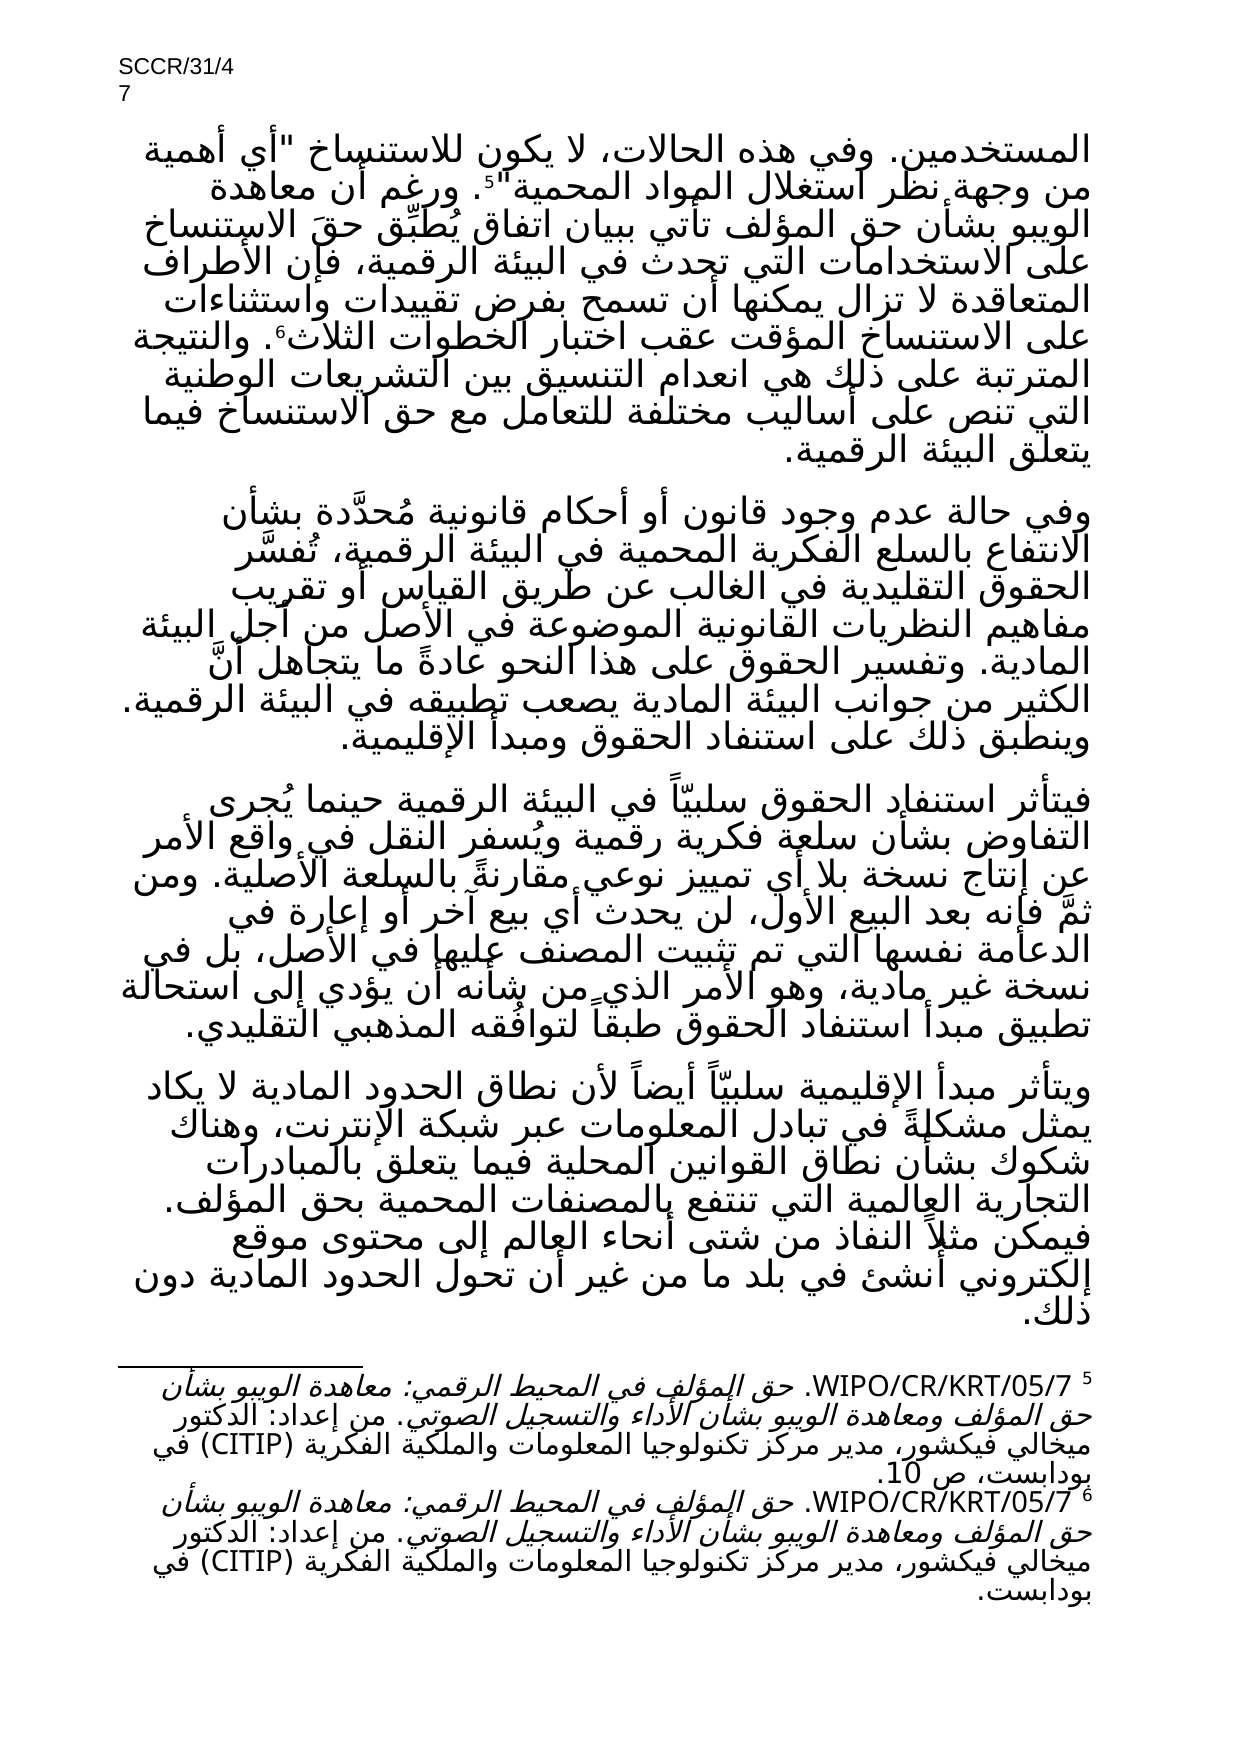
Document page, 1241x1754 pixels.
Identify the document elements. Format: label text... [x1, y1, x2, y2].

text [118, 132, 1092, 470]
text فيتأثر استنفاد الحقوق سلبيّاً في البيئة الرقمية حينما يُجرى التفاوض بشأن سلعة فكرية رقمية ويُسفر النقل في واقع الأمر عن إنتاج نسخة بلا أي تمييز نوعي مقارنةً بالسلعة الأصلية. ومن ثمَّ فإنه بعد البيع الأول، لن يحدث أي بيع آخر أو إعارة في الدعامة نفسها التي تم تثبيت المصنف عليها في الأصل، بل في نسخة غير مادية، وهو الأمر الذي من شأنه أن يؤدي إلى استحالة تطبيق مبدأ استنفاد الحقوق طبقاً لتوافُقه المذهبي التقليدي. [118, 782, 1092, 1045]
text ويتأثر مبدأ الإقليمية سلبيّاً أيضاً لأن نطاق الحدود المادية لا يكاد يمثل مشكلةً في تبادل المعلومات عبر شبكة الإنترنت، وهناك شكوك بشأن نطاق القوانين المحلية فيما يتعلق بالمبادرات التجارية العالمية التي تنتفع بالمصنفات المحمية بحق المؤلف. فيمكن مثلاً النفاذ من شتى أنحاء العالم إلى محتوى موقع إلكتروني أُنشئ في بلد ما من غير أن تحول الحدود المادية دون ذلك. [118, 1070, 1092, 1332]
text وفي حالة عدم وجود قانون أو أحكام قانونية مُحدَّدة بشأن الانتفاع بالسلع الفكرية المحمية في البيئة الرقمية، تُفسَّر الحقوق التقليدية في الغالب عن طريق القياس أو تقريب مفاهيم النظريات القانونية الموضوعة في الأصل من أجل البيئة المادية. وتفسير الحقوق على هذا النحو عادةً ما يتجاهل أنَّ الكثير من جوانب البيئة المادية يصعب تطبيقه في البيئة الرقمية. وينطبق ذلك على استنفاد الحقوق ومبدأ الإقليمية. [118, 495, 1092, 757]
